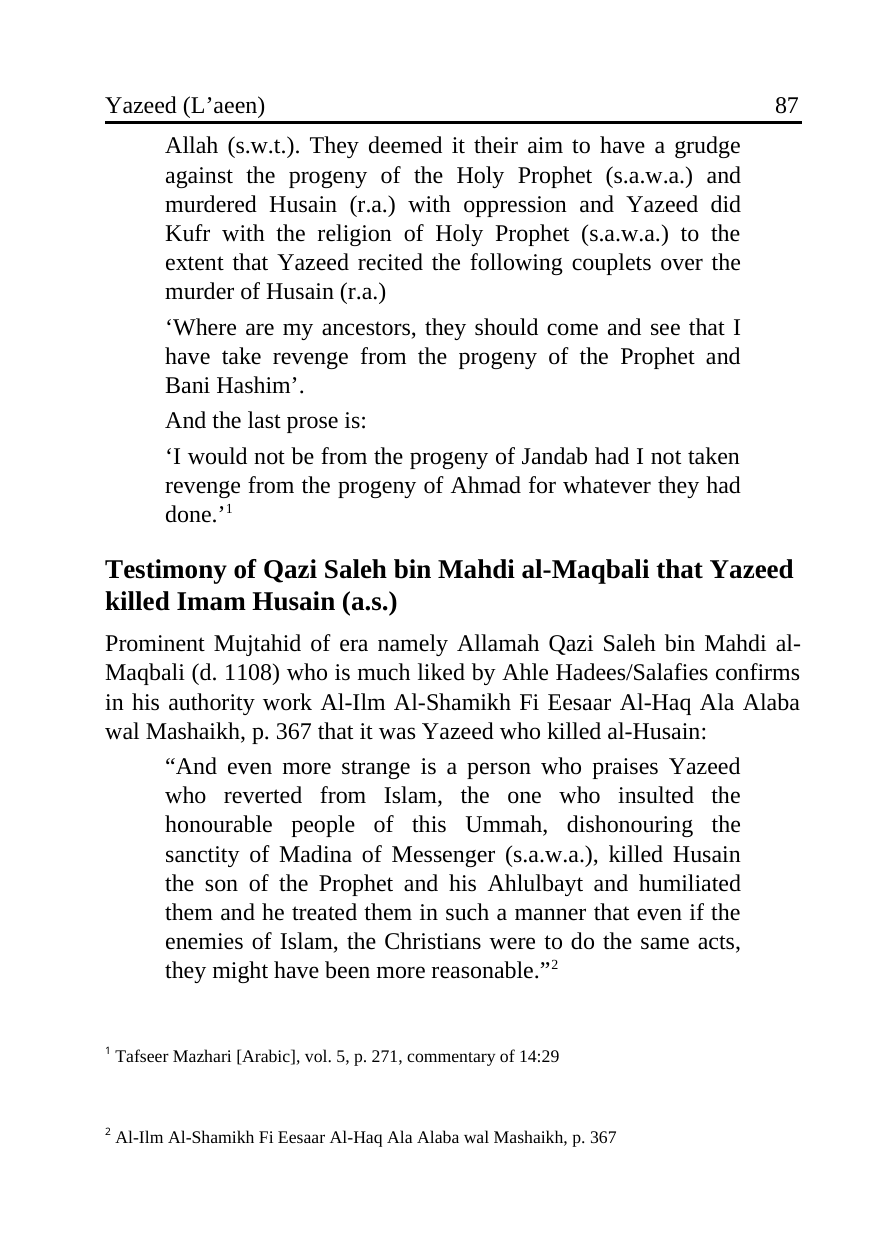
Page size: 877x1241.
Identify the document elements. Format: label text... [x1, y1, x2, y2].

text ‘I would not be from the progeny of Jandab had I not taken revenge from the progeny of Ahmad for whatever they had done.’ [165, 441, 742, 528]
text And the last prose is: [165, 406, 742, 435]
text ‘Where are my ancestors, they should come and see that I have take revenge from the progeny of the Prophet and Bani Hashim’. [165, 312, 742, 399]
text Prominent Mujtahid of era namely Allamah Qazi Saleh bin Mahdi al-Maqbali (d. 1108) who is much liked by Ahle Hadees/Salafies confirms in his authority work Al-Ilm Al-Shamikh Fi Eesaar Al-Haq Ala Alaba wal Mashaikh, p. 367 that it was Yazeed who killed al-Husain: [105, 628, 802, 745]
subtitle Testimony of Qazi Saleh bin Mahdi al-Maqbali that Yazeed killed Imam Husain (a.s.) [105, 553, 802, 616]
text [165, 131, 742, 306]
text “And even more strange is a person who praises Yazeed who reverted from Islam, the one who insulted the honourable people of this Ummah, dishonouring the sanctity of Madina of Messenger (s.a.w.a.), killed Husain the son of the Prophet and his Ahlulbayt and humiliated them and he treated them in such a manner that even if the enemies of Islam, the Christians were to do the same acts, they might have been more reasonable.” [165, 751, 742, 984]
